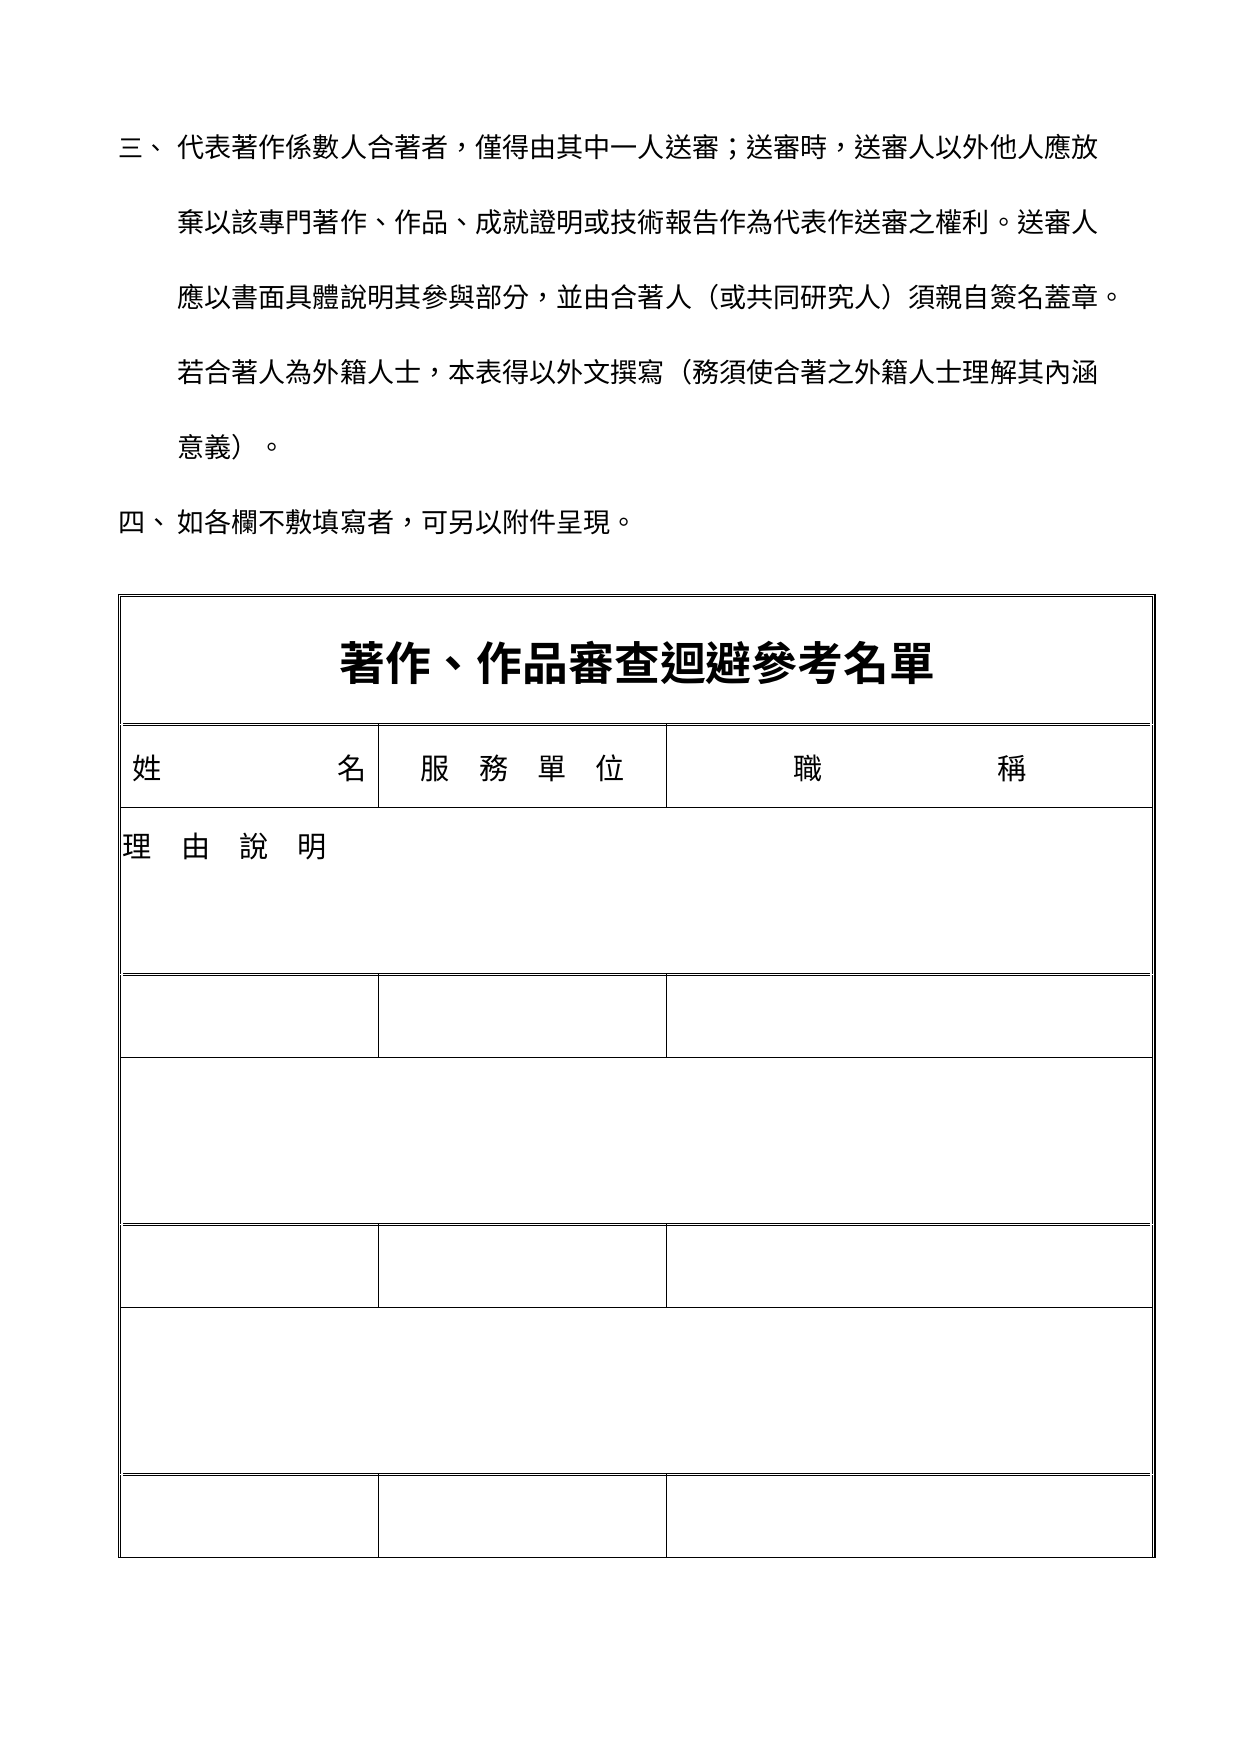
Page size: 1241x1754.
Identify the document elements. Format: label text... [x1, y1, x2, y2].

table_cell 姓 名 [120, 723, 378, 807]
table_cell [120, 973, 378, 1057]
table_header 著作、作品審查迴避參考名單 [121, 597, 1152, 723]
table_cell [120, 1223, 378, 1307]
list 如各欄不敷填寫者，可另以附件呈現。 [118, 483, 1122, 558]
table_cell 職 稱 [667, 723, 1154, 807]
table_cell [120, 1473, 378, 1557]
table_cell 服 務 單 位 [379, 726, 666, 807]
table_cell [379, 1226, 666, 1307]
table_cell 理 由 說 明 [121, 808, 1152, 973]
table_cell [667, 973, 1154, 1057]
table_cell [379, 976, 666, 1057]
table_cell [667, 1223, 1154, 1307]
list 代表著作係數人合著者，僅得由其中一人送審；送審時，送審人以外他人應放棄以該專門著作、作品、成就證明或技術報告作為代表作送審之權利。送審人應以書面具體說明其參與部分，並由合著人（或共同研究人）須親自簽名蓋章。若合著人為外籍人士，本表得以外文撰寫（務須使合著之外籍人士理解其內涵意義）。 [118, 108, 1122, 483]
table_cell [379, 1476, 666, 1557]
table_cell [667, 1473, 1154, 1557]
table_cell [121, 1058, 1152, 1223]
table_cell [121, 1308, 1152, 1473]
